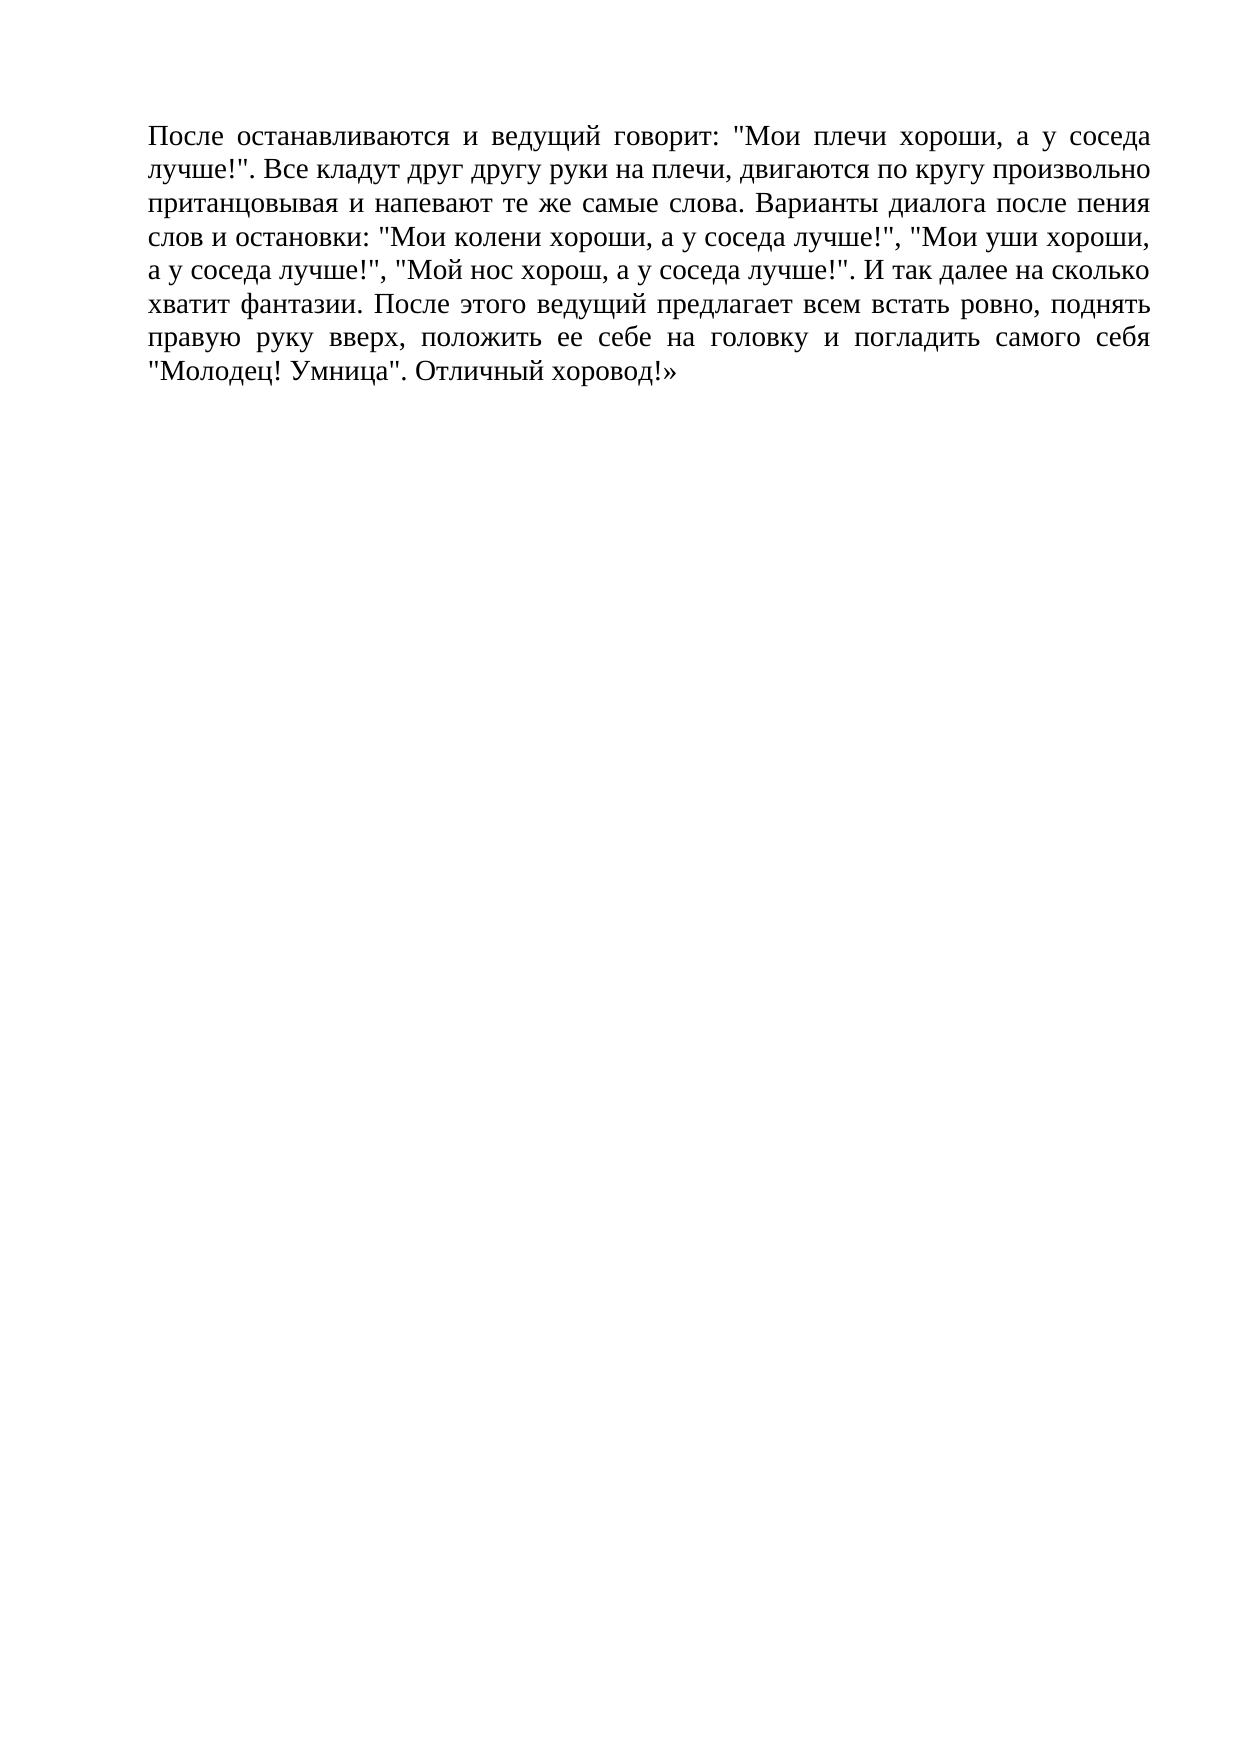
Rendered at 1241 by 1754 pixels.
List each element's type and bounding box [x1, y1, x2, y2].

text [148, 118, 1152, 386]
